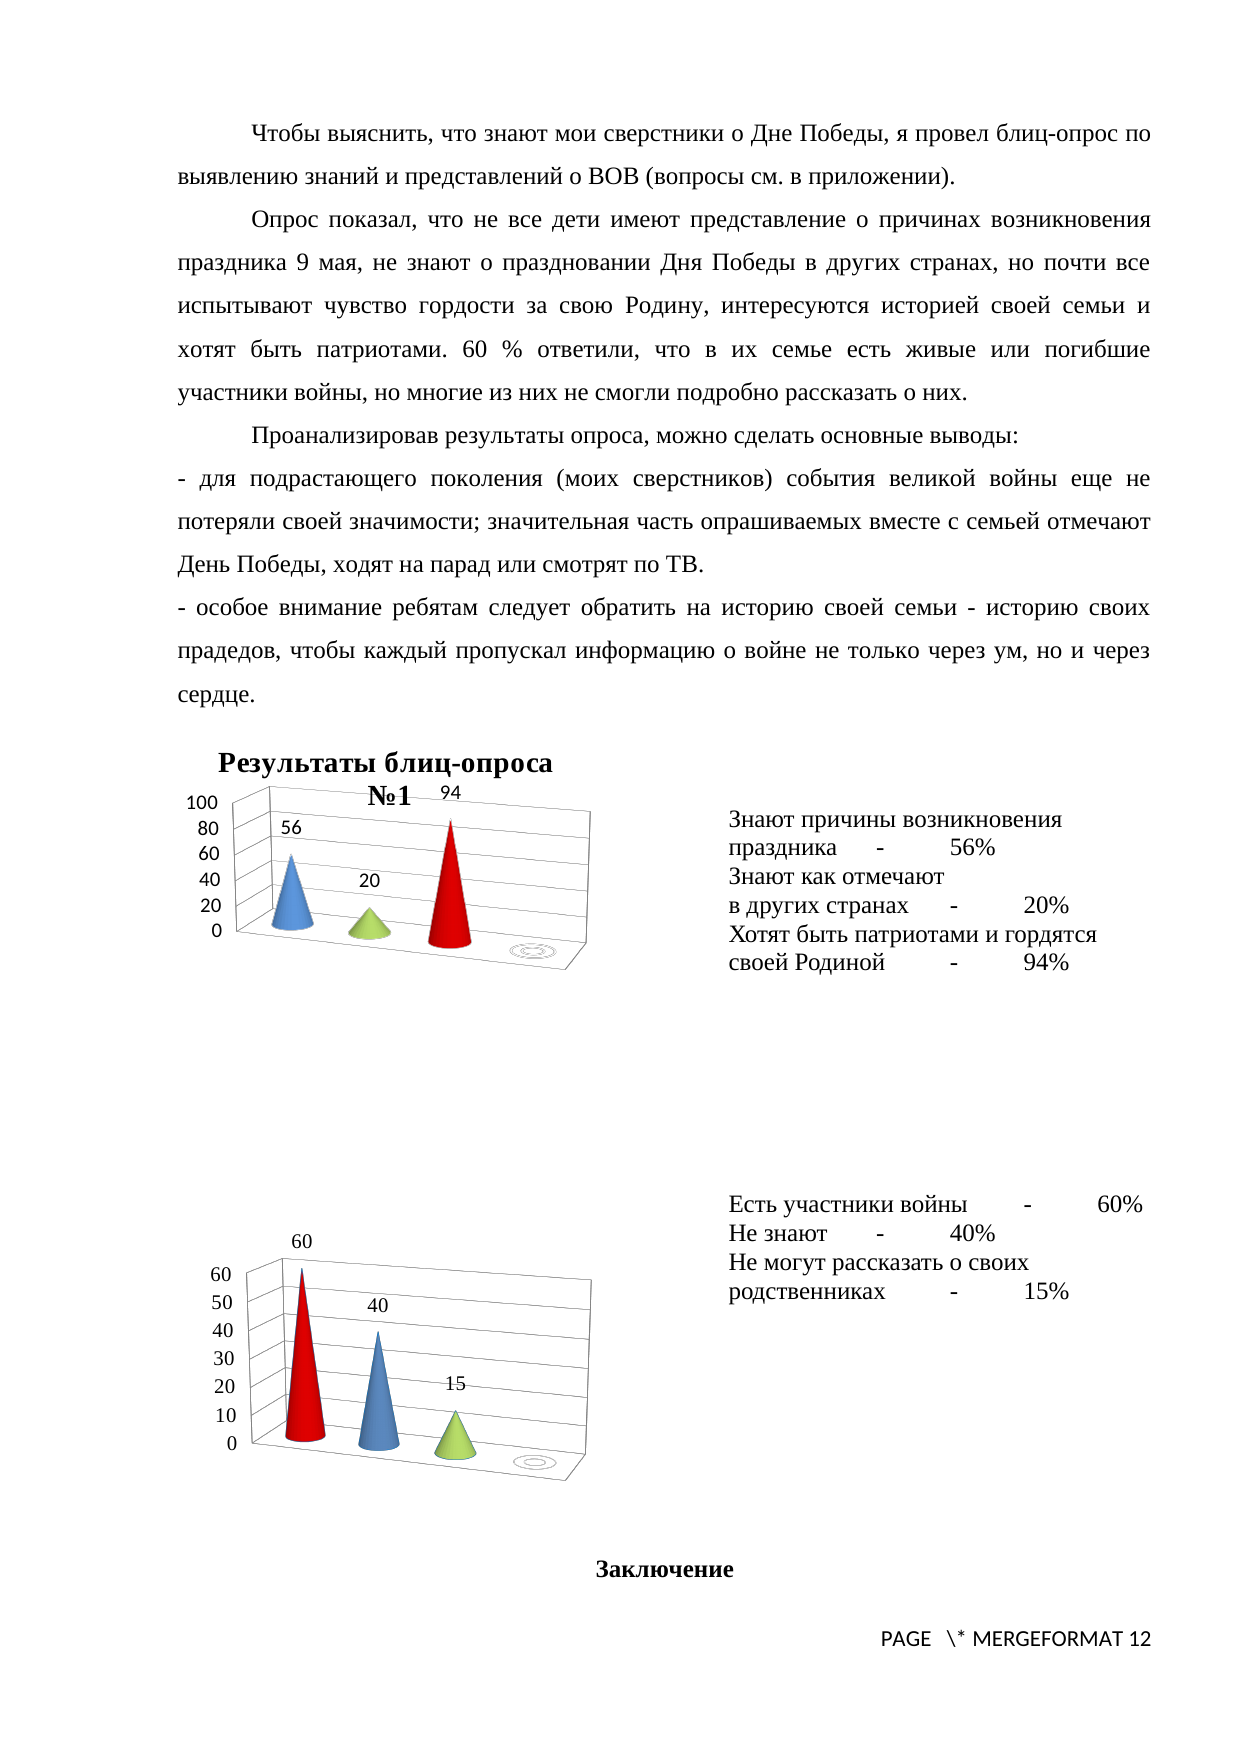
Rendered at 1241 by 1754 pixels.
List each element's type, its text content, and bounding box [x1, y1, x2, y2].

text Проанализировав результаты опроса, можно сделать основные выводы: [177, 420, 1152, 449]
text - для подрастающего поколения (моих сверстников) события великой войны еще не потеряли своей значимости; значительная часть опрашиваемых вместе с семьей отмечают День Победы, ходят на парад или смотрят по ТВ. [177, 463, 1152, 578]
text Заключение [177, 1554, 1152, 1583]
text Опрос показал, что не все дети имеют представление о причинах возникновения праздника 9 мая, не знают о праздновании Дня Победы в других странах, но почти все испытывают чувство гордости за свою Родину, интересуются историей своей семьи и хотят быть патриотами. 60 % ответили, что в их семье есть живые или погибшие участники войны, но многие из них не смогли подробно рассказать о них. [177, 204, 1152, 406]
text Чтобы выяснить, что знают мои сверстники о Дне Победы, я провел блиц-опрос по выявлению знаний и представлений о ВОВ (вопросы см. в приложении). [177, 118, 1152, 190]
text - особое внимание ребятам следует обратить на историю своей семьи - историю своих прадедов, чтобы каждый пропускал информацию о войне не только через ум, но и через сердце. [177, 592, 1152, 707]
